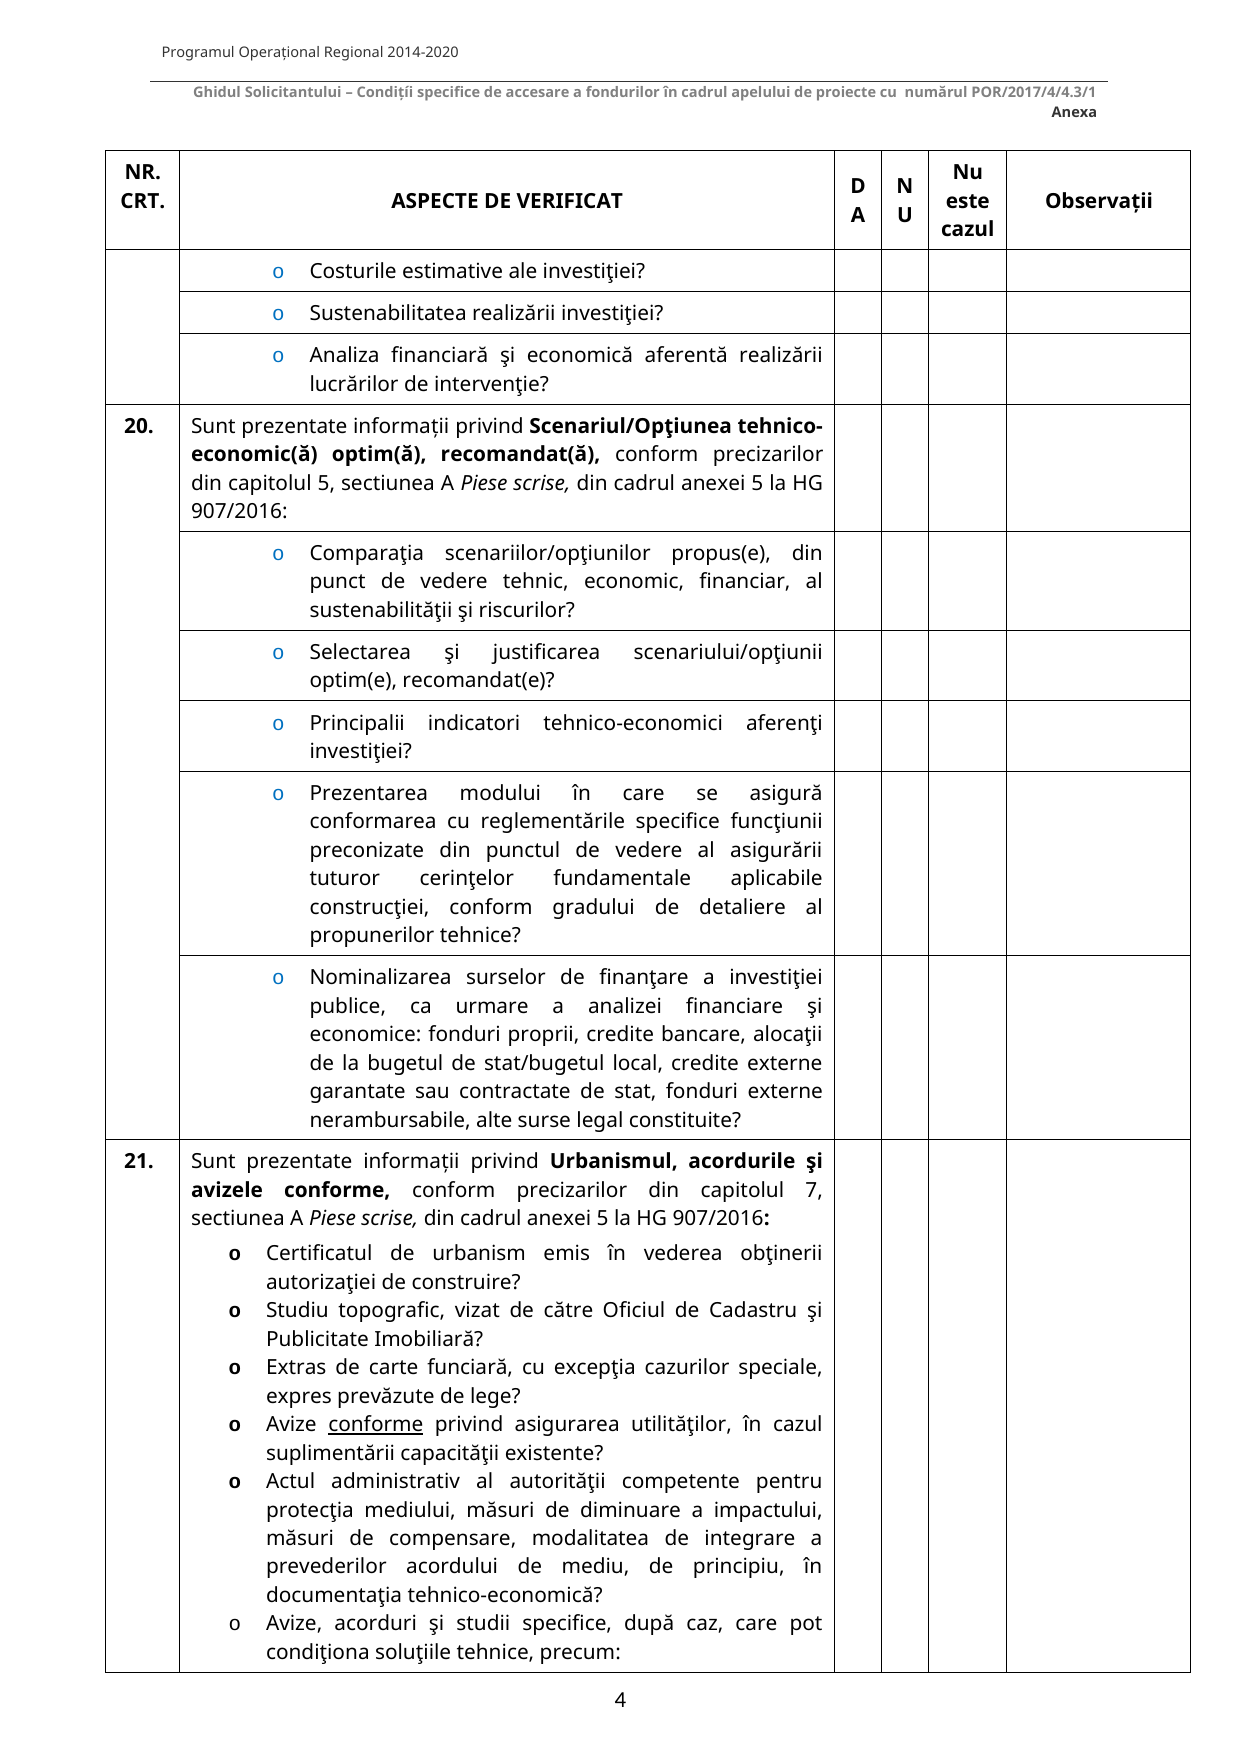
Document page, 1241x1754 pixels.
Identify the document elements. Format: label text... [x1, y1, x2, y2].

table_cell Costurile estimative ale investiţiei? [180, 250, 834, 291]
table_cell Selectarea şi justificarea scenariului/opţiunii optim(e), recomandat(e)? [180, 631, 834, 700]
table_cell [1007, 956, 1190, 1139]
table_cell Sustenabilitatea realizării investiţiei? [180, 292, 834, 333]
table_cell [929, 772, 1006, 955]
table_cell [882, 250, 928, 291]
table_cell [106, 1140, 179, 1672]
table_cell [1007, 405, 1190, 531]
table_header Nu este cazul [929, 151, 1006, 249]
table_cell [1007, 631, 1190, 700]
table_cell [1007, 701, 1190, 771]
table_cell [882, 334, 928, 403]
table_header DA [835, 151, 881, 249]
table_cell [882, 292, 928, 333]
table_cell [882, 532, 928, 630]
table_cell [882, 1140, 928, 1672]
table_cell [929, 405, 1006, 531]
table_cell [106, 405, 179, 1139]
table_cell [1007, 334, 1190, 403]
table_cell [929, 1140, 1006, 1672]
table_cell [835, 701, 881, 771]
table_cell [835, 631, 881, 700]
table_header Observaţii [1007, 151, 1190, 249]
table_cell [835, 334, 881, 403]
table_cell [882, 701, 928, 771]
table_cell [180, 1140, 834, 1672]
table_cell [929, 292, 1006, 333]
table_cell [1007, 292, 1190, 333]
table_cell [835, 956, 881, 1139]
table_cell [835, 532, 881, 630]
table_header ASPECTE DE VERIFICAT [180, 151, 834, 249]
table_cell [882, 772, 928, 955]
table_header NR. CRT. [106, 151, 179, 249]
table_cell Nominalizarea surselor de finanţare a investiţiei publice, ca urmare a analizei financiare şi economice: fonduri proprii, credite bancare, alocaţii de la bugetul de stat/bugetul local, credite externe garantate sau contractate de stat, fonduri externe nerambursabile, alte surse legal constituite? [180, 956, 834, 1139]
table_cell [835, 292, 881, 333]
table_cell Analiza financiară şi economică aferentă realizării lucrărilor de intervenţie? [180, 334, 834, 403]
table_cell [1007, 1140, 1190, 1672]
table_cell [929, 250, 1006, 291]
table_cell Principalii indicatori tehnico-economici aferenţi investiţiei? [180, 701, 834, 771]
table_cell [1007, 772, 1190, 955]
table_cell [929, 701, 1006, 771]
table_cell [1007, 250, 1190, 291]
table_cell [929, 631, 1006, 700]
table_cell Prezentarea modului în care se asigură conformarea cu reglementările specifice funcţiunii preconizate din punctul de vedere al asigurării tuturor cerinţelor fundamentale aplicabile construcţiei, conform gradului de detaliere al propunerilor tehnice? [180, 772, 834, 955]
table_cell [929, 532, 1006, 630]
table_cell [1007, 532, 1190, 630]
table_cell [882, 631, 928, 700]
table_cell [882, 956, 928, 1139]
table_cell [835, 250, 881, 291]
table_cell [929, 334, 1006, 403]
table_cell [882, 405, 928, 531]
table_cell [835, 405, 881, 531]
table_cell [929, 956, 1006, 1139]
table_cell [835, 1140, 881, 1672]
table_cell Sunt prezentate informații privind Scenariul/Opţiunea tehnico-economic(ă) optim(ă), recomandat(ă), conform precizarilor din capitolul 5, sectiunea A Piese scrise, din cadrul anexei 5 la HG 907/2016: [180, 405, 834, 531]
table_header NU [882, 151, 928, 249]
table_cell [835, 772, 881, 955]
table_cell Comparaţia scenariilor/opţiunilor propus(e), din punct de vedere tehnic, economic, financiar, al sustenabilităţii şi riscurilor? [180, 532, 834, 630]
